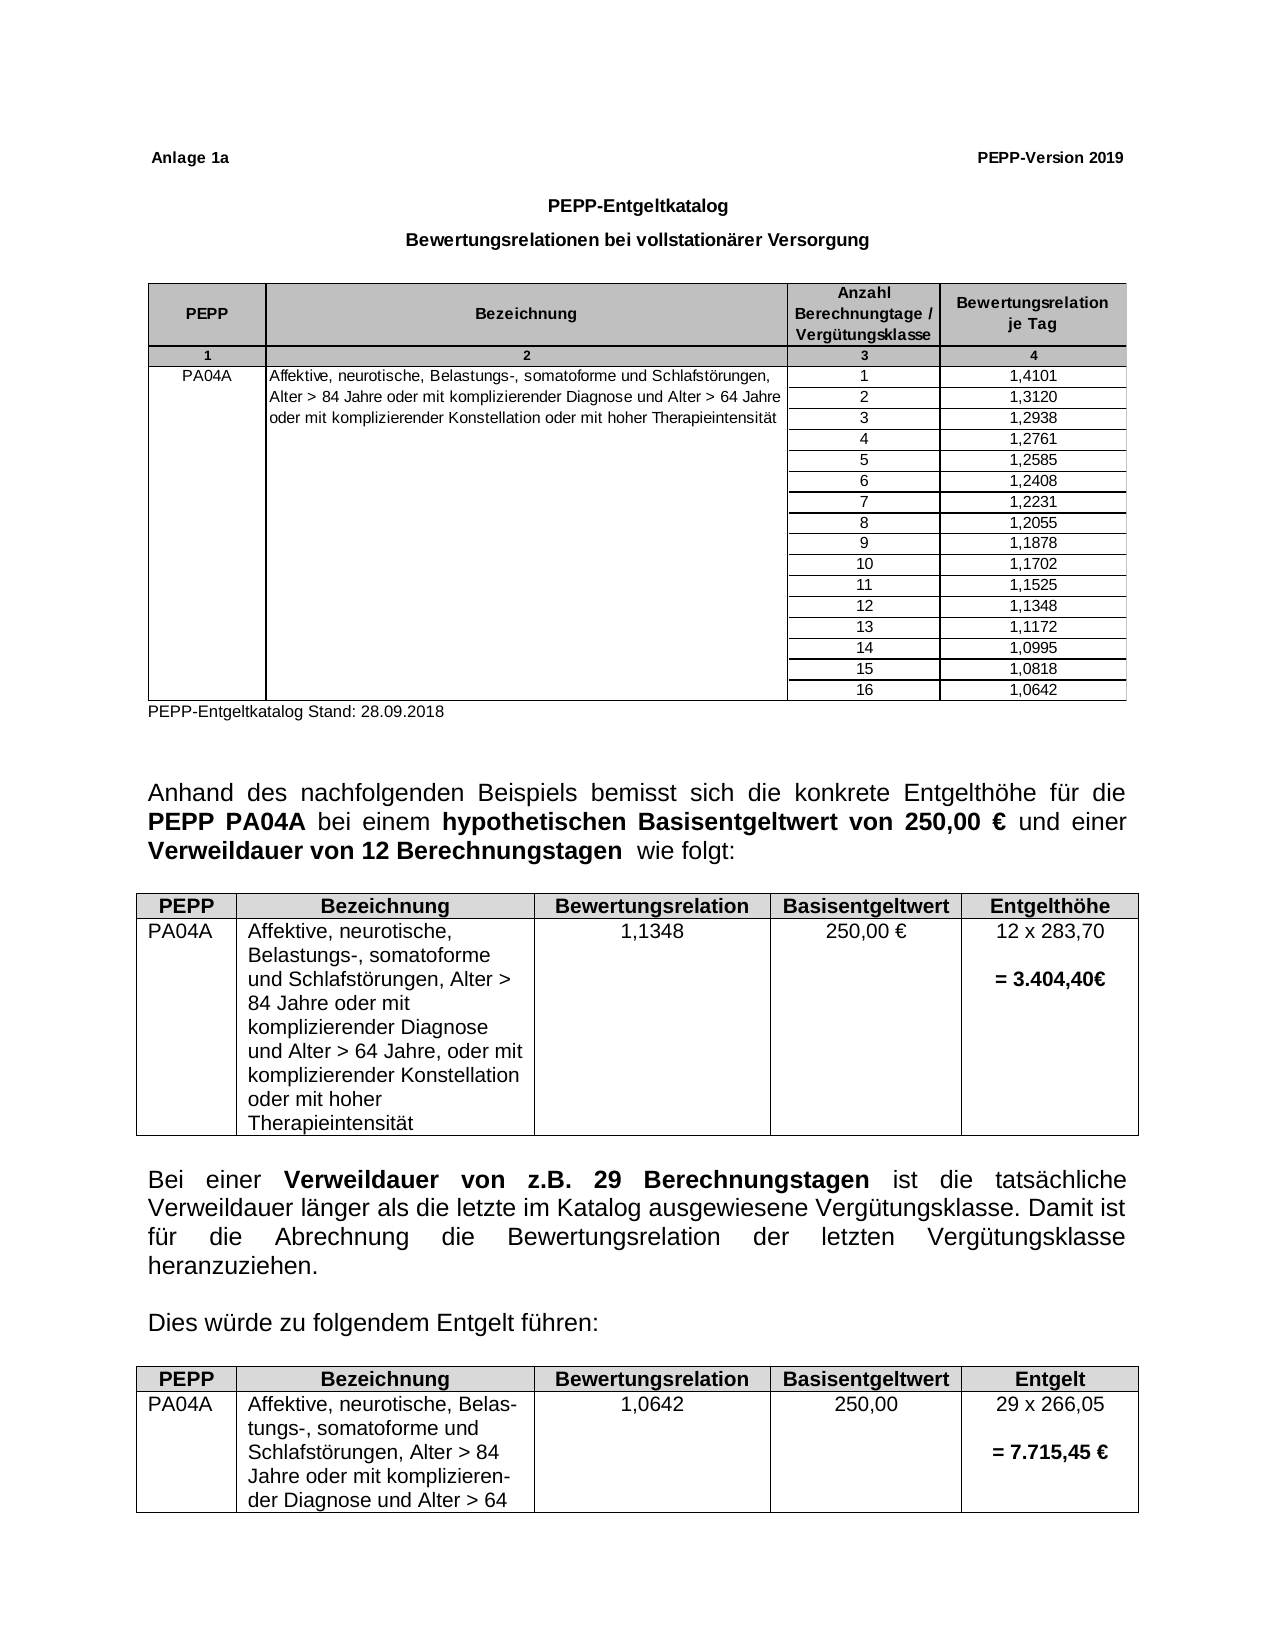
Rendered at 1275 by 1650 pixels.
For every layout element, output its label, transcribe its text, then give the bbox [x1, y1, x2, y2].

table_header Bewertungsrelation [535, 1367, 770, 1391]
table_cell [237, 1392, 534, 1512]
table_cell 1,0642 [535, 1392, 770, 1512]
table_cell 12 x 283,70 = 3.404,40€ [962, 919, 1138, 1135]
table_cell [962, 1392, 1138, 1512]
table_header Bewertungsrelation [535, 894, 770, 918]
table_cell 1,1348 [535, 919, 770, 1135]
table_cell Affektive, neurotische, Belastungs-, somatoforme und Schlafstörungen, Alter > 84 Jahre oder mit komplizierender Diagnose und Alter > 64 Jahre, oder mit komplizierender Konstellation oder mit hoher Therapieintensität [237, 919, 534, 1135]
text Anhand des nachfolgenden Beispiels bemisst sich die konkrete Entgelthöhe für die PEPP PA04A bei einem hypothetischen Basisentgeltwert von 250,00 € und einer Verweildauer von 12 Berechnungstagen wie folgt: [148, 778, 1127, 864]
table_header Basisentgeltwert [771, 1367, 961, 1391]
table_cell PA04A [137, 1392, 236, 1512]
text PEPP-Entgeltkatalog Stand: 28.09.2018 [148, 701, 1127, 721]
table_header Basisentgeltwert [771, 894, 961, 918]
table_header Entgelthöhe [962, 894, 1138, 918]
table_cell 250,00 € [771, 919, 961, 1135]
text Dies würde zu folgendem Entgelt führen: [148, 1308, 1127, 1337]
text Bei einer Verweildauer von z.B. 29 Berechnungstagen ist die tatsächliche Verweildauer länger als die letzte im Katalog ausgewiesene Vergütungsklasse. Damit ist für die Abrechnung die Bewertungsrelation der letzten Vergütungsklasse heranzuziehen. [148, 1164, 1127, 1279]
table_header Bezeichnung [237, 1367, 534, 1391]
table_header Bezeichnung [237, 894, 534, 918]
table_header Entgelt [962, 1367, 1138, 1391]
table_cell 250,00 [771, 1392, 961, 1512]
table_header PEPP [137, 1367, 236, 1391]
table_header PEPP [137, 894, 236, 918]
table_cell PA04A [137, 919, 236, 1135]
